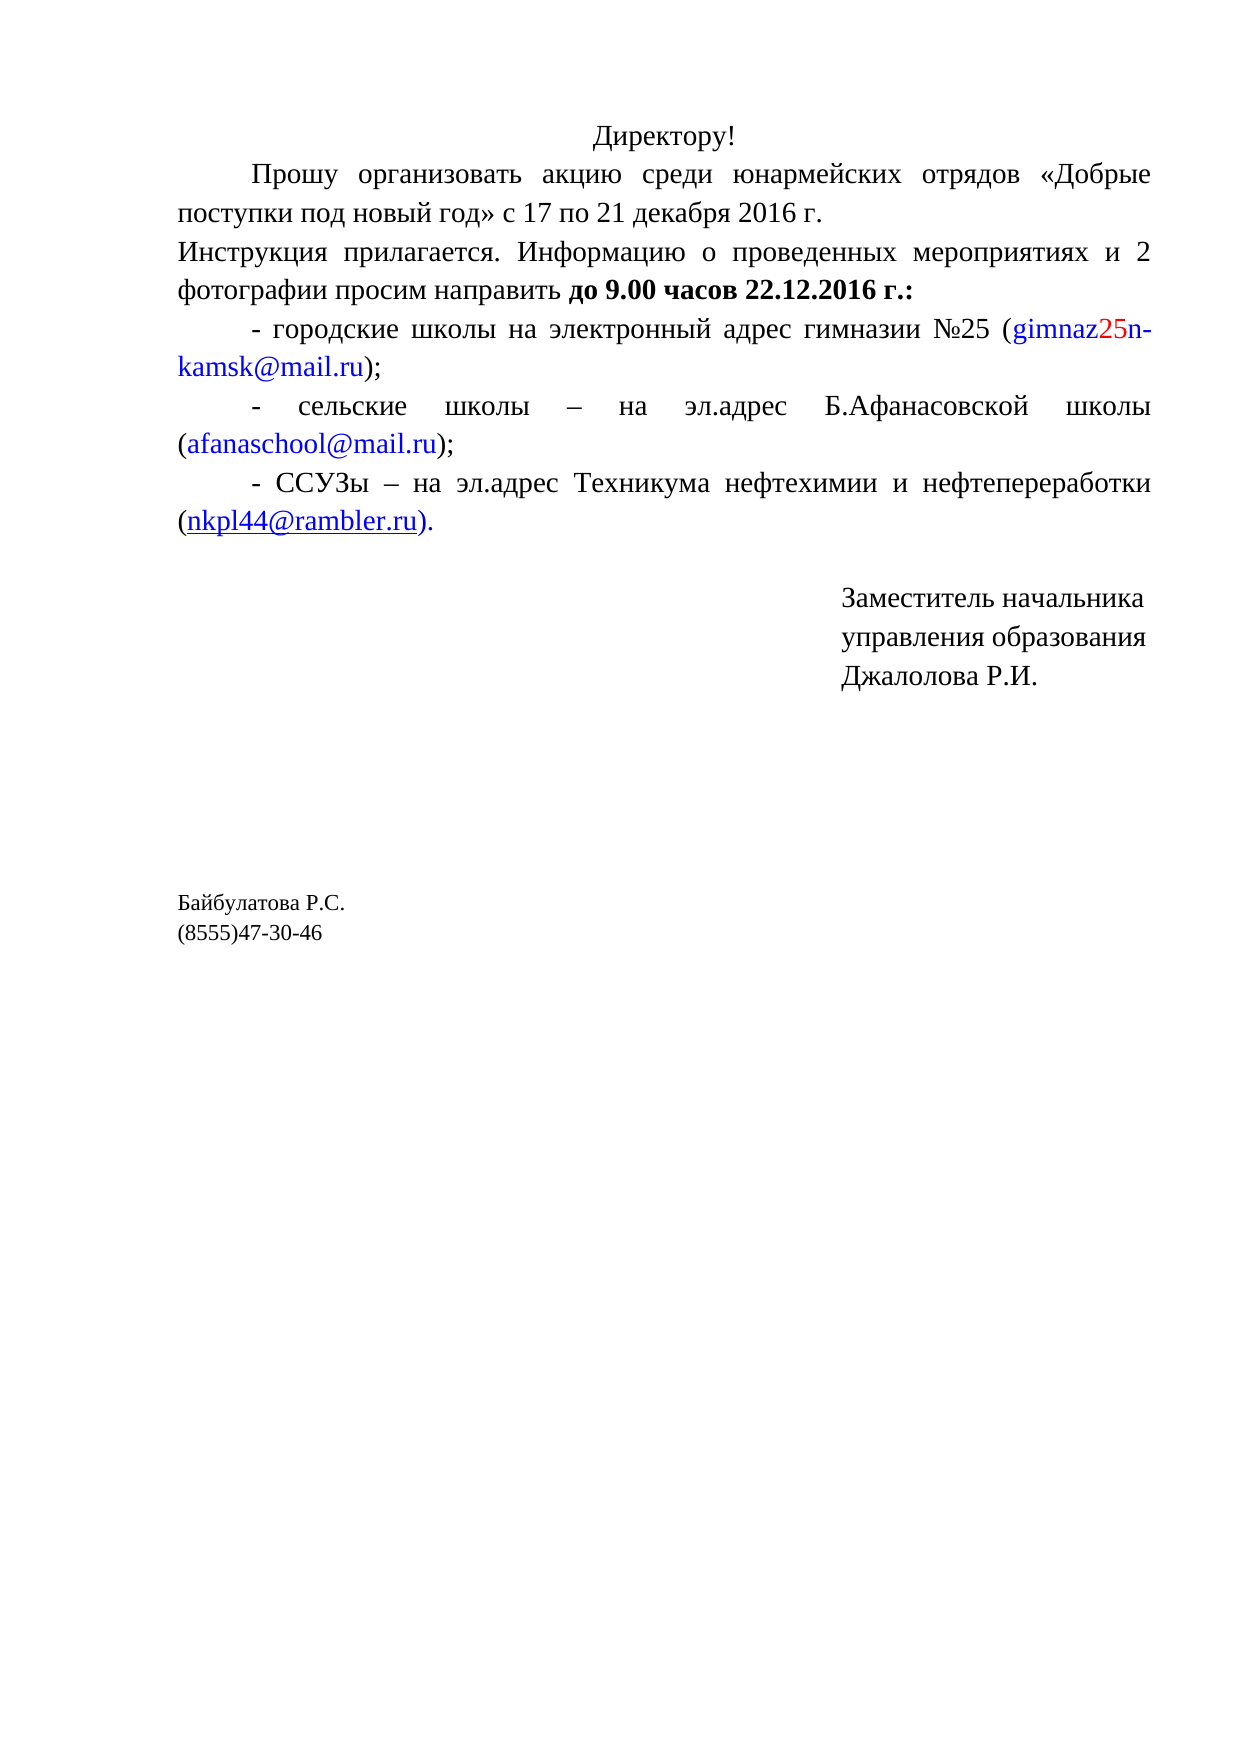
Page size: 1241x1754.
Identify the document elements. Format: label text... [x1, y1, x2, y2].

text (8555)47-30-46 [177, 919, 1152, 946]
text - ССУЗы – на эл.адрес Техникума нефтехимии и нефтепереработки (nkpl44@rambler.ru). [177, 465, 1152, 537]
text Заместитель начальника [841, 581, 1152, 614]
text Инструкция прилагается. Информацию о проведенных мероприятиях и 2 фотографии просим направить до 9.00 часов 22.12.2016 г.: [177, 234, 1152, 306]
text - городские школы на электронный адрес гимназии №25 (gimnaz25n-kamsk@mail.ru); [177, 311, 1152, 383]
text Байбулатова Р.С. [177, 889, 1152, 915]
text Прошу организовать акцию среди юнармейских отрядов «Добрые поступки под новый год» с 17 по 21 декабря 2016 г. [177, 157, 1152, 229]
text Директору! [177, 118, 1152, 152]
text Джалолова Р.И. [841, 658, 1152, 691]
text - сельские школы – на эл.адрес Б.Афанасовской школы (afanaschool@mail.ru); [177, 388, 1152, 460]
text управления образования [841, 619, 1152, 653]
